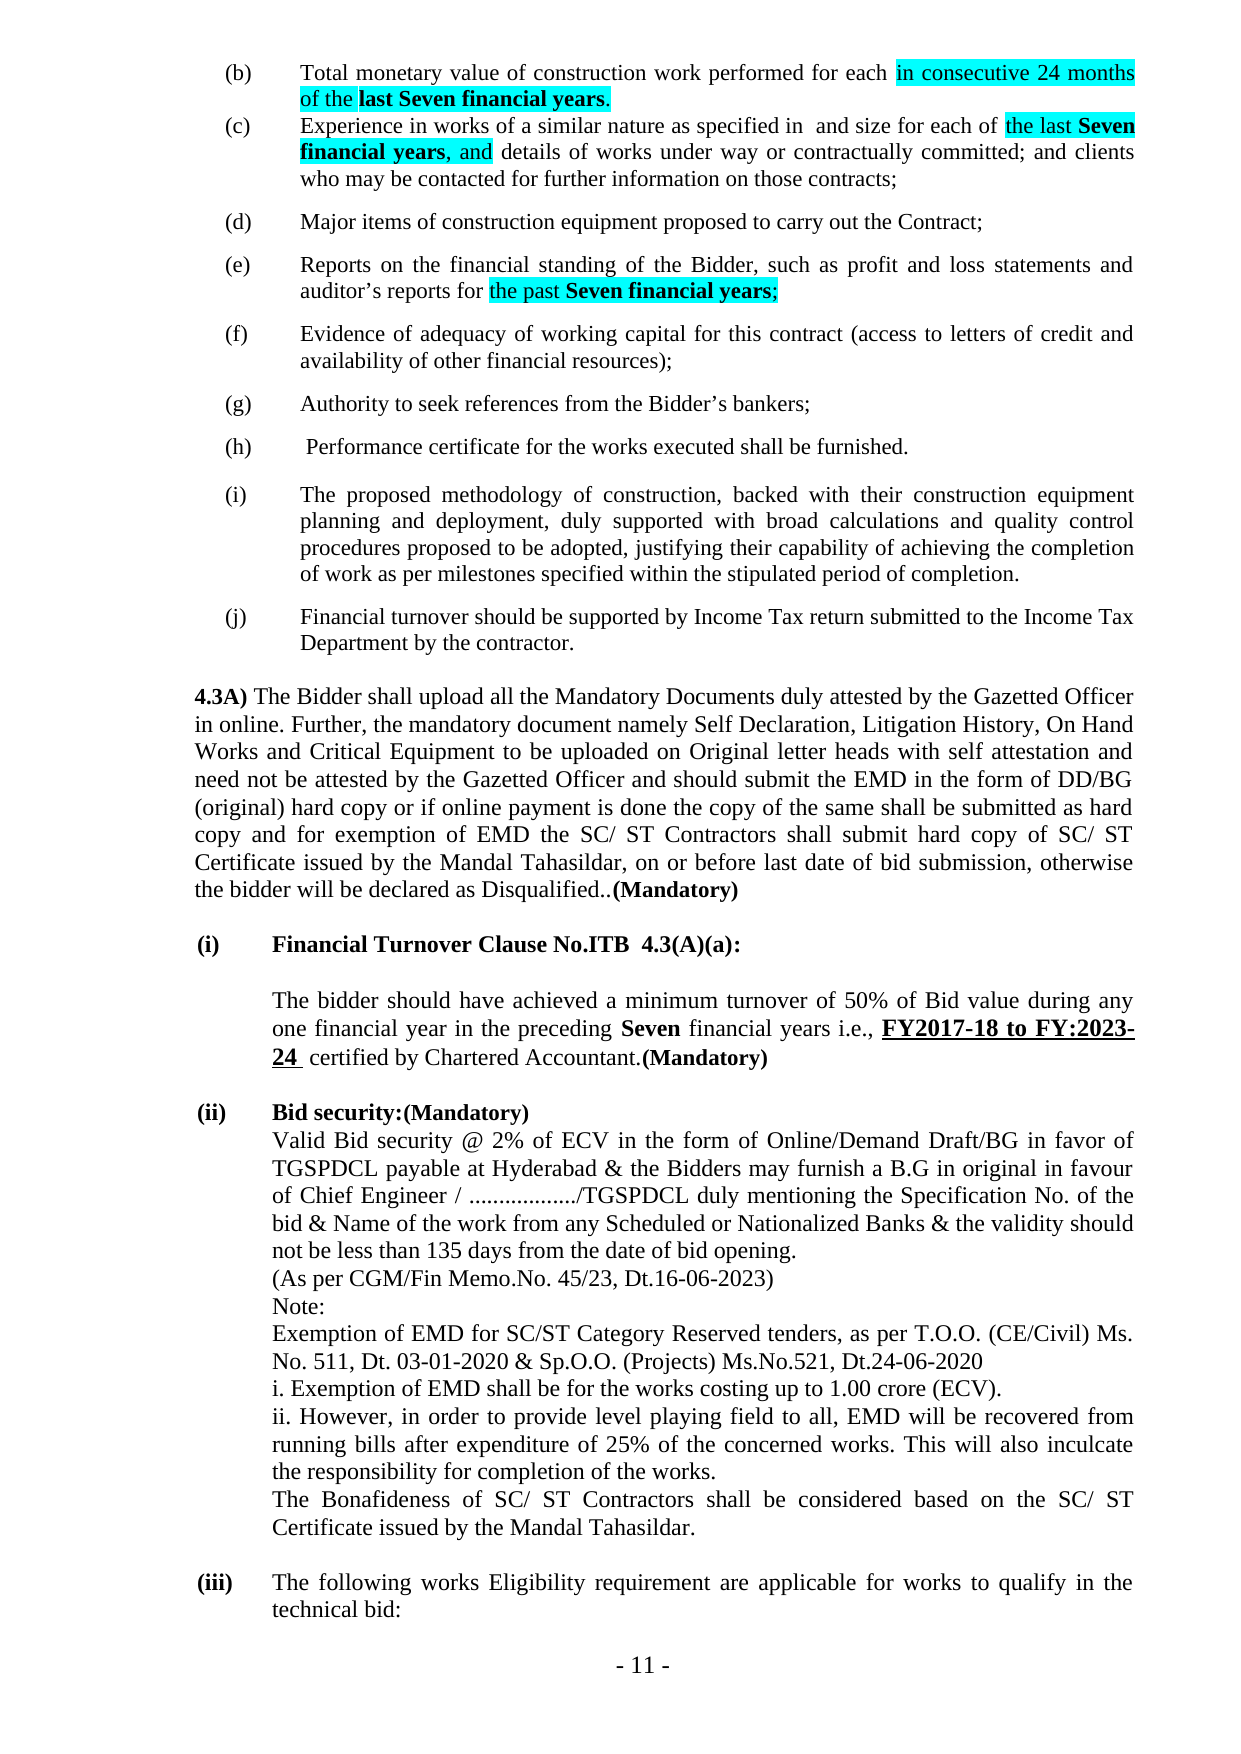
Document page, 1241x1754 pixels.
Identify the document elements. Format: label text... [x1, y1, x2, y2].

list Financial turnover should be supported by Income Tax return submitted to the Income Tax Department by the contractor. [225, 603, 1135, 656]
list Evidence of adequacy of working capital for this contract (access to letters of credit and availability of other financial resources); [225, 320, 1135, 373]
list Total monetary value of construction work performed for each in consecutive 24 months of the last Seven financial years. [225, 59, 1135, 112]
list The following works Eligibility requirement are applicable for works to qualify in the technical bid: [197, 1568, 1135, 1623]
list Note: [272, 1292, 1135, 1319]
list i. Exemption of EMD shall be for the works costing up to 1.00 crore (ECV). [272, 1374, 1135, 1402]
list Experience in works of a similar nature as specified in and size for each of the last Seven financial years, and details of works under way or contractually committed; and clients who may be contacted for further information on those contracts; [225, 112, 1135, 191]
list Exemption of EMD for SC/ST Category Reserved tenders, as per T.O.O. (CE/Civil) Ms. No. 511, Dt. 03-01-2020 & Sp.O.O. (Projects) Ms.No.521, Dt.24-06-2020 [272, 1319, 1135, 1374]
list (As per CGM/Fin Memo.No. 45/23, Dt.16-06-2023) [272, 1264, 1135, 1292]
list Financial Turnover Clause No.ITB 4.3(A)(a): [197, 931, 1135, 958]
list Valid Bid security @ 2% of ECV in the form of Online/Demand Draft/BG in favor of TGSPDCL payable at Hyderabad & the Bidders may furnish a B.G in original in favour of Chief Engineer / ................../TGSPDCL duly mentioning the Specification No. of the bid & Name of the work from any Scheduled or Nationalized Banks & the validity should not be less than 135 days from the date of bid opening. [272, 1126, 1135, 1264]
text 4.3A) The Bidder shall upload all the Mandatory Documents duly attested by the Gazetted Officer in online. Further, the mandatory document namely Self Declaration, Litigation History, On Hand Works and Critical Equipment to be uploaded on Original letter heads with self attestation and need not be attested by the Gazetted Officer and should submit the EMD in the form of DD/BG (original) hard copy or if online payment is done the copy of the same shall be submitted as hard copy and for exemption of EMD the SC/ ST Contractors shall submit hard copy of SC/ ST Certificate issued by the Mandal Tahasildar, on or before last date of bid submission, otherwise the bidder will be declared as Disqualified..(Mandatory) [194, 682, 1135, 903]
list Reports on the financial standing of the Bidder, such as profit and loss statements and auditor’s reports for the past Seven financial years; [225, 251, 1135, 303]
list ii. However, in order to provide level playing field to all, EMD will be recovered from running bills after expenditure of 25% of the concerned works. This will also inculcate the responsibility for completion of the works. [272, 1402, 1135, 1485]
list The bidder should have achieved a minimum turnover of 50% of Bid value during any one financial year in the preceding Seven financial years i.e., FY2017-18 to FY:2023-24 certified by Chartered Accountant.(Mandatory) [272, 986, 1135, 1071]
list The proposed methodology of construction, backed with their construction equipment planning and deployment, duly supported with broad calculations and quality control procedures proposed to be adopted, justifying their capability of achieving the completion of work as per milestones specified within the stipulated period of completion. [225, 481, 1135, 586]
list Performance certificate for the works executed shall be furnished. [225, 433, 1135, 459]
list The Bonafideness of SC/ ST Contractors shall be considered based on the SC/ ST Certificate issued by the Mandal Tahasildar. [272, 1485, 1135, 1540]
list Authority to seek references from the Bidder’s bankers; [225, 390, 1135, 416]
list Major items of construction equipment proposed to carry out the Contract; [225, 208, 1135, 234]
list Bid security:(Mandatory) [197, 1098, 1135, 1126]
